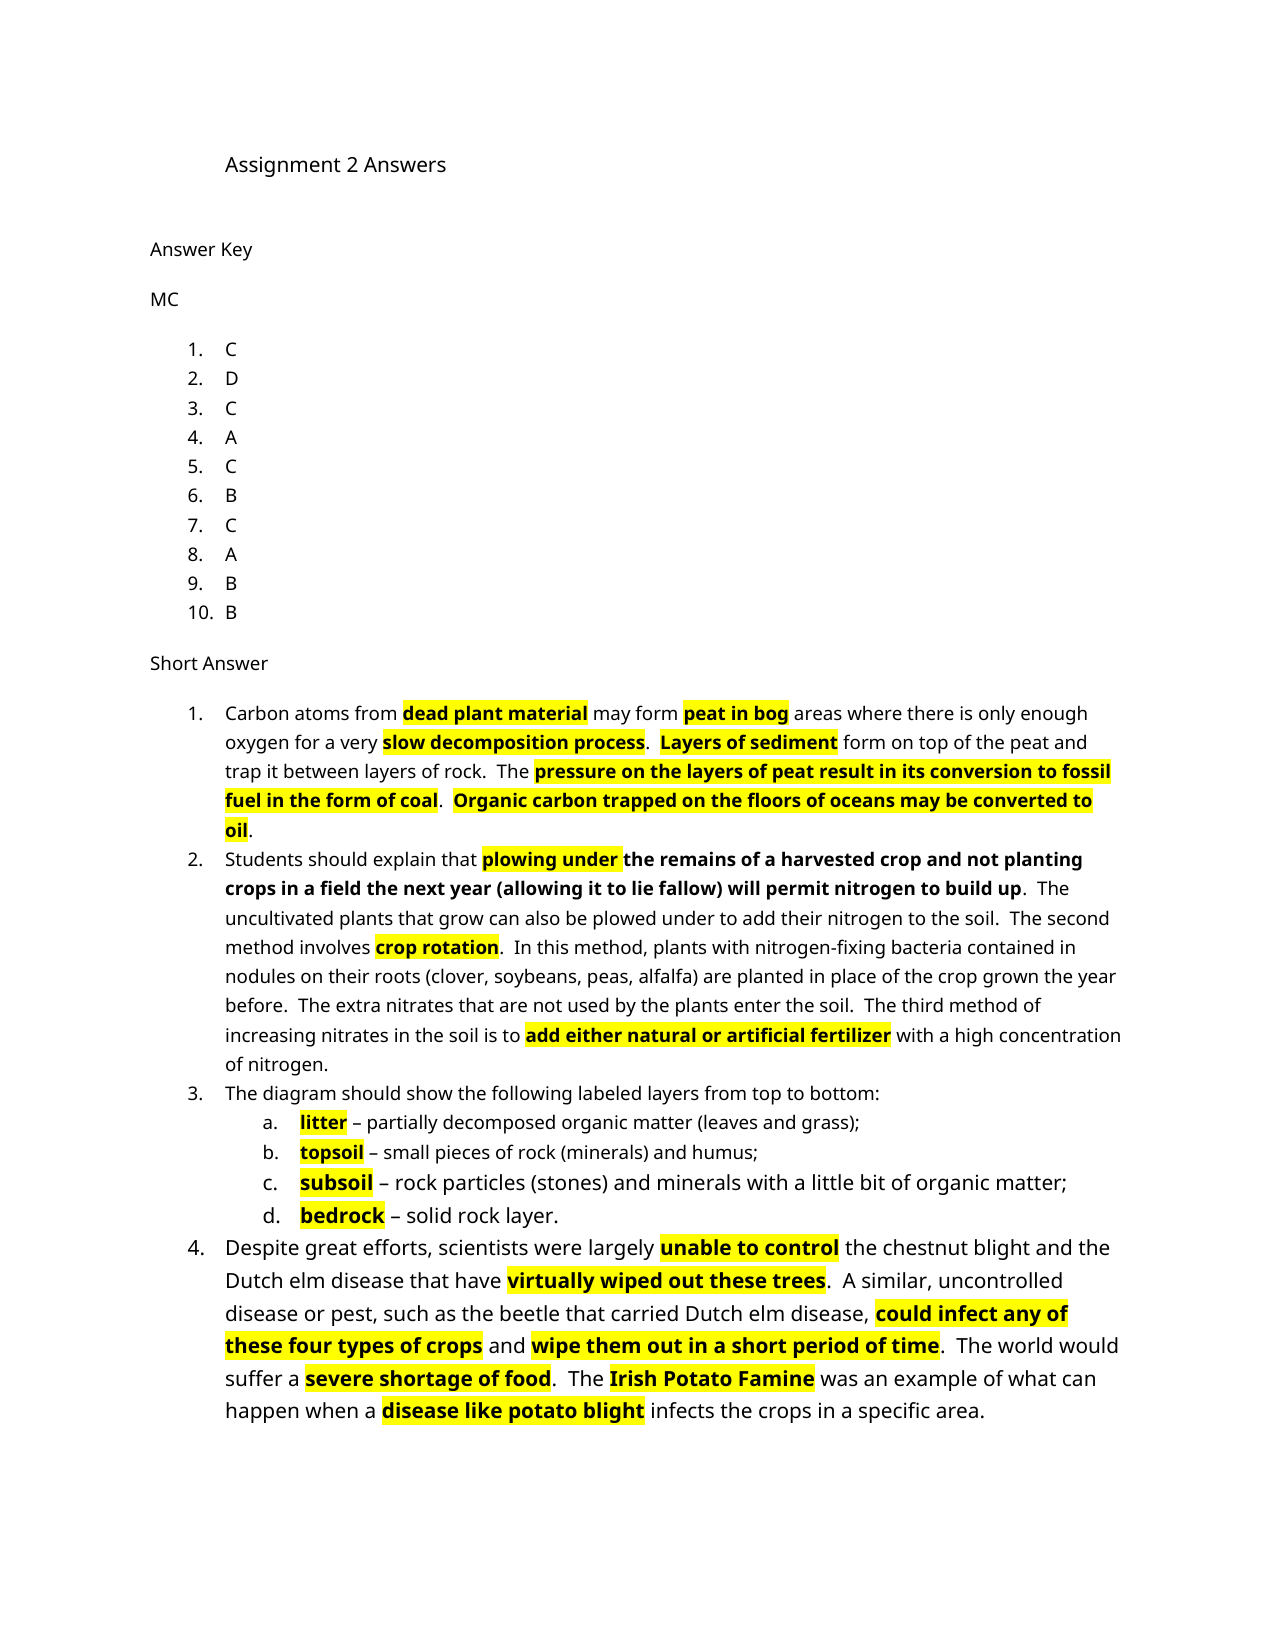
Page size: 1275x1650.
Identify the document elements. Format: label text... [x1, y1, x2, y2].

list C [187, 395, 1125, 420]
text MC [150, 286, 1125, 312]
text Short Answer [150, 650, 1125, 675]
list The diagram should show the following labeled layers from top to bottom: [187, 1080, 1125, 1106]
list C [187, 453, 1125, 479]
list subsoil – rock particles (stones) and minerals with a little bit of organic matter; [373, 1168, 1125, 1197]
list Despite great efforts, scientists were largely unable to control the chestnut blight and the Dutch elm disease that have virtually wiped out these trees. A similar, uncontrolled disease or pest, such as the beetle that carried Dutch elm disease, could infect any of these four types of crops and wipe them out in a short period of time. The world would suffer a severe shortage of food. The Irish Potato Famine was an example of what can happen when a disease like potato blight infects the crops in a specific area. [187, 1233, 1125, 1425]
list C [187, 512, 1125, 537]
text Answer Key [150, 236, 1125, 262]
list D [187, 366, 1125, 391]
list topsoil – small pieces of rock (minerals) and humus; [364, 1139, 1125, 1164]
list Students should explain that plowing under the remains of a harvested crop and not planting crops in a field the next year (allowing it to lie fallow) will permit nitrogen to build up. The uncultivated plants that grow can also be plowed under to add their nitrogen to the soil. The second method involves crop rotation. In this method, plants with nitrogen-fixing bacteria contained in nodules on their roots (clover, soybeans, peas, alfalfa) are planted in place of the crop grown the year before. The extra nitrates that are not used by the plants enter the soil. The third method of increasing nitrates in the soil is to add either natural or artificial fertilizer with a high concentration of nitrogen. [187, 846, 1125, 1077]
list B [187, 570, 1125, 596]
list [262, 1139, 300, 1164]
list B [187, 483, 1125, 508]
list A [187, 541, 1125, 567]
list Assignment 2 Answers [225, 150, 1125, 178]
list C [187, 336, 1125, 362]
list bedrock – solid rock layer. [385, 1201, 1125, 1229]
list B [187, 600, 1125, 625]
list A [187, 424, 1125, 449]
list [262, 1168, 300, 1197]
list litter – partially decomposed organic matter (leaves and grass); [347, 1110, 1125, 1135]
list Carbon atoms from dead plant material may form peat in bog areas where there is only enough oxygen for a very slow decomposition process. Layers of sediment form on top of the peat and trap it between layers of rock. The pressure on the layers of peat result in its conversion to fossil fuel in the form of coal. Organic carbon trapped on the floors of oceans may be converted to oil. [187, 700, 1125, 842]
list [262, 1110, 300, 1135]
